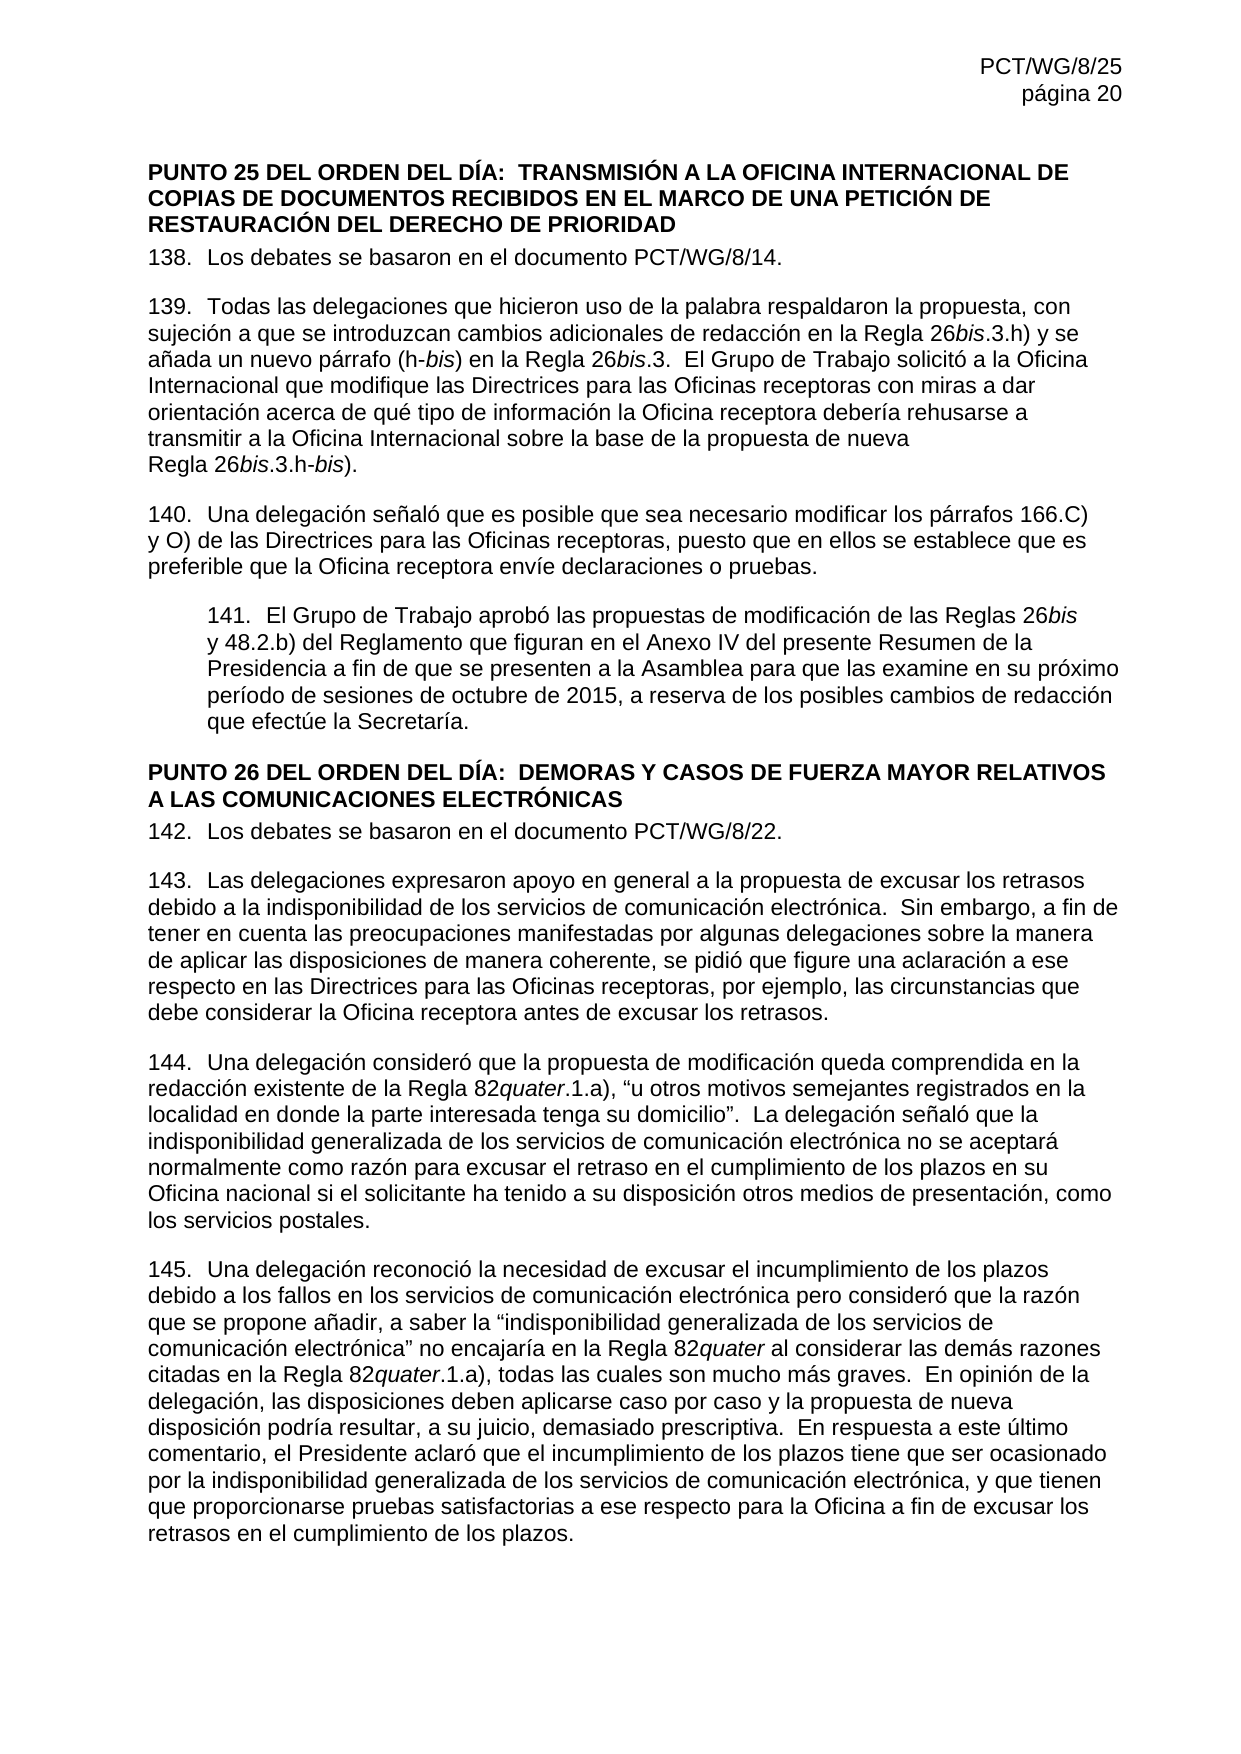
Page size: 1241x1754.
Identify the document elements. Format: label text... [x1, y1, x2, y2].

subtitle PUNTO 26 DEL ORDEN DEL DÍA: Demoras y casos de fuerza mayor relativos a las comunicaciones electrónicas [148, 759, 1122, 812]
list El Grupo de Trabajo aprobó las propuestas de modificación de las Reglas 26bis y 48.2.b) del Reglamento que figuran en el Anexo IV del presente Resumen de la Presidencia a fin de que se presenten a la Asamblea para que las examine en su próximo período de sesiones de octubre de 2015, a reserva de los posibles cambios de redacción que efectúe la Secretaría. [207, 602, 1122, 734]
subtitle punto 25 del orden del día: Transmisión a la Oficina Internacional de copias de documentos recibidos en el marco de una petición de restauración del derecho de prioridad [148, 158, 1122, 238]
list Los debates se basaron en el documento PCT/WG/8/22. [148, 818, 1122, 844]
list Las delegaciones expresaron apoyo en general a la propuesta de excusar los retrasos debido a la indisponibilidad de los servicios de comunicación electrónica. Sin embargo, a fin de tener en cuenta las preocupaciones manifestadas por algunas delegaciones sobre la manera de aplicar las disposiciones de manera coherente, se pidió que figure una aclaración a ese respecto en las Directrices para las Oficinas receptoras, por ejemplo, las circunstancias que debe considerar la Oficina receptora antes de excusar los retrasos. [148, 867, 1122, 1026]
list Una delegación señaló que es posible que sea necesario modificar los párrafos 166.C) y O) de las Directrices para las Oficinas receptoras, puesto que en ellos se establece que es preferible que la Oficina receptora envíe declaraciones o pruebas. [148, 501, 1122, 579]
list Todas las delegaciones que hicieron uso de la palabra respaldaron la propuesta, con sujeción a que se introduzcan cambios adicionales de redacción en la Regla 26bis.3.h) y se añada un nuevo párrafo (h-bis) en la Regla 26bis.3. El Grupo de Trabajo solicitó a la Oficina Internacional que modifique las Directrices para las Oficinas receptoras con miras a dar orientación acerca de qué tipo de información la Oficina receptora debería rehusarse a transmitir a la Oficina Internacional sobre la base de la propuesta de nueva Regla 26bis.3.h-bis). [148, 293, 1122, 478]
list Una delegación consideró que la propuesta de modificación queda comprendida en la redacción existente de la Regla 82quater.1.a), “u otros motivos semejantes registrados en la localidad en donde la parte interesada tenga su domicilio”. La delegación señaló que la indisponibilidad generalizada de los servicios de comunicación electrónica no se aceptará normalmente como razón para excusar el retraso en el cumplimiento de los plazos en su Oficina nacional si el solicitante ha tenido a su disposición otros medios de presentación, como los servicios postales. [148, 1048, 1122, 1233]
list Una delegación reconoció la necesidad de excusar el incumplimiento de los plazos debido a los fallos en los servicios de comunicación electrónica pero consideró que la razón que se propone añadir, a saber la “indisponibilidad generalizada de los servicios de comunicación electrónica” no encajaría en la Regla 82quater al considerar las demás razones citadas en la Regla 82quater.1.a), todas las cuales son mucho más graves. En opinión de la delegación, las disposiciones deben aplicarse caso por caso y la propuesta de nueva disposición podría resultar, a su juicio, demasiado prescriptiva. En respuesta a este último comentario, el Presidente aclaró que el incumplimiento de los plazos tiene que ser ocasionado por la indisponibilidad generalizada de los servicios de comunicación electrónica, y que tienen que proporcionarse pruebas satisfactorias a ese respecto para la Oficina a fin de excusar los retrasos en el cumplimiento de los plazos. [148, 1256, 1122, 1546]
list Los debates se basaron en el documento PCT/WG/8/14. [148, 244, 1122, 270]
